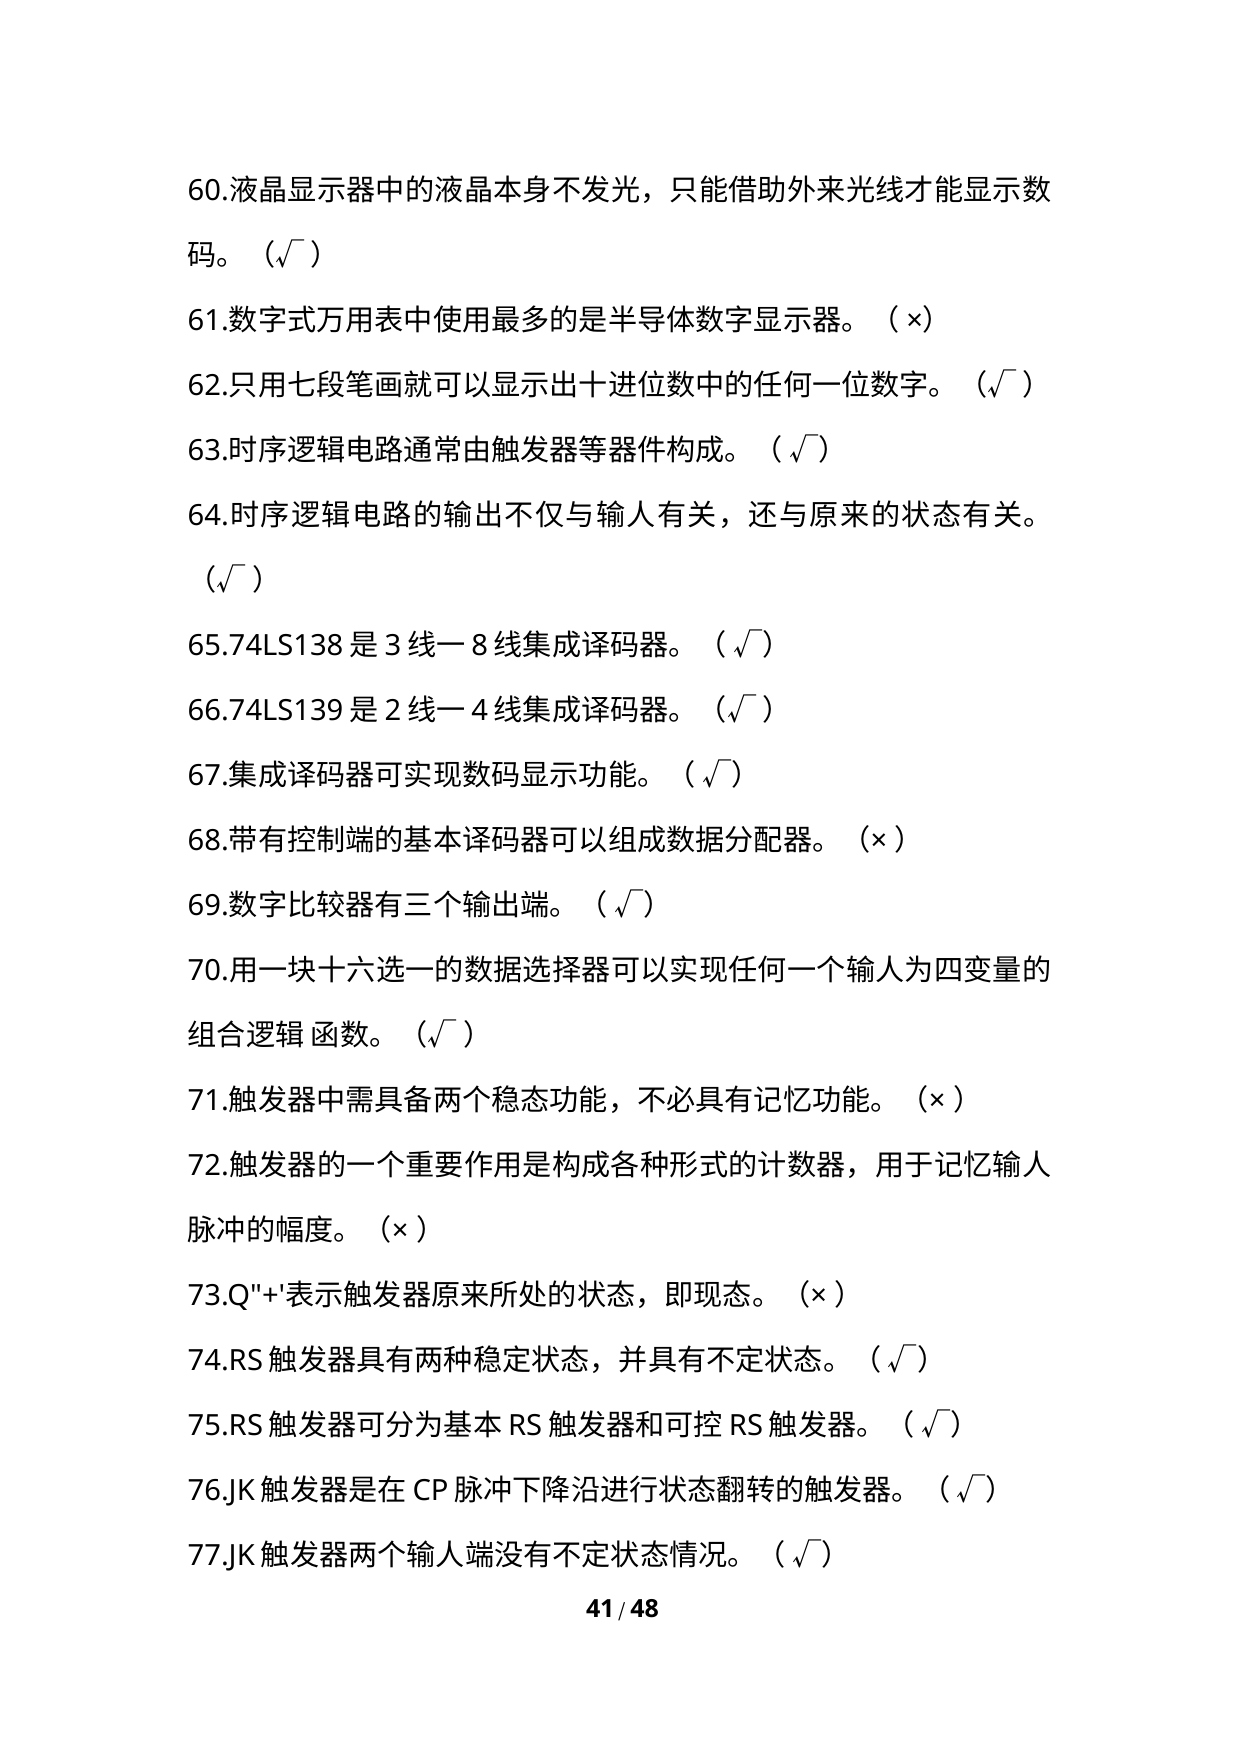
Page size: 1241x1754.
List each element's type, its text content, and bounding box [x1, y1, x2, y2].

text 66.74LS139是2线一4线集成译码器。（√ ） [187, 676, 1053, 741]
text 74.RS触发器具有两种稳定状态，并具有不定状态。（ √） [187, 1326, 1053, 1391]
text 62.只用七段笔画就可以显示出十进位数中的任何一位数字。（√ ） [187, 351, 1053, 416]
text 76.JK触发器是在CP脉冲下降沿进行状态翻转的触发器。（ √） [187, 1456, 1053, 1521]
text 65.74LS138是3线一8线集成译码器。（ √） [187, 611, 1053, 676]
text 75.RS触发器可分为基本RS触发器和可控RS触发器。（ √） [187, 1391, 1053, 1456]
text 73.Q"+'表示触发器原来所处的状态，即现态。（× ） [187, 1261, 1053, 1326]
text 68.带有控制端的基本译码器可以组成数据分配器。（× ） [187, 806, 1053, 871]
text 64.时序逻辑电路的输出不仅与输人有关，还与原来的状态有关。（√ ） [187, 481, 1053, 611]
text 71.触发器中需具备两个稳态功能，不必具有记忆功能。（× ） [187, 1066, 1053, 1131]
text 63.时序逻辑电路通常由触发器等器件构成。（ √） [187, 416, 1053, 481]
text 61.数字式万用表中使用最多的是半导体数字显示器。（ ×） [187, 286, 1053, 351]
text 70.用一块十六选一的数据选择器可以实现任何一个输人为四变量的组合逻辑 函数。（√ ） [187, 936, 1053, 1066]
text 67.集成译码器可实现数码显示功能。（ √） [187, 741, 1053, 806]
text 60.液晶显示器中的液晶本身不发光，只能借助外来光线才能显示数码。（√ ） [187, 156, 1053, 286]
text 72.触发器的一个重要作用是构成各种形式的计数器，用于记忆输人脉冲的幅度。（× ） [187, 1131, 1053, 1261]
text 69.数字比较器有三个输出端。（ √） [187, 871, 1053, 936]
text 77.JK触发器两个输人端没有不定状态情况。（ √） [187, 1521, 1053, 1586]
